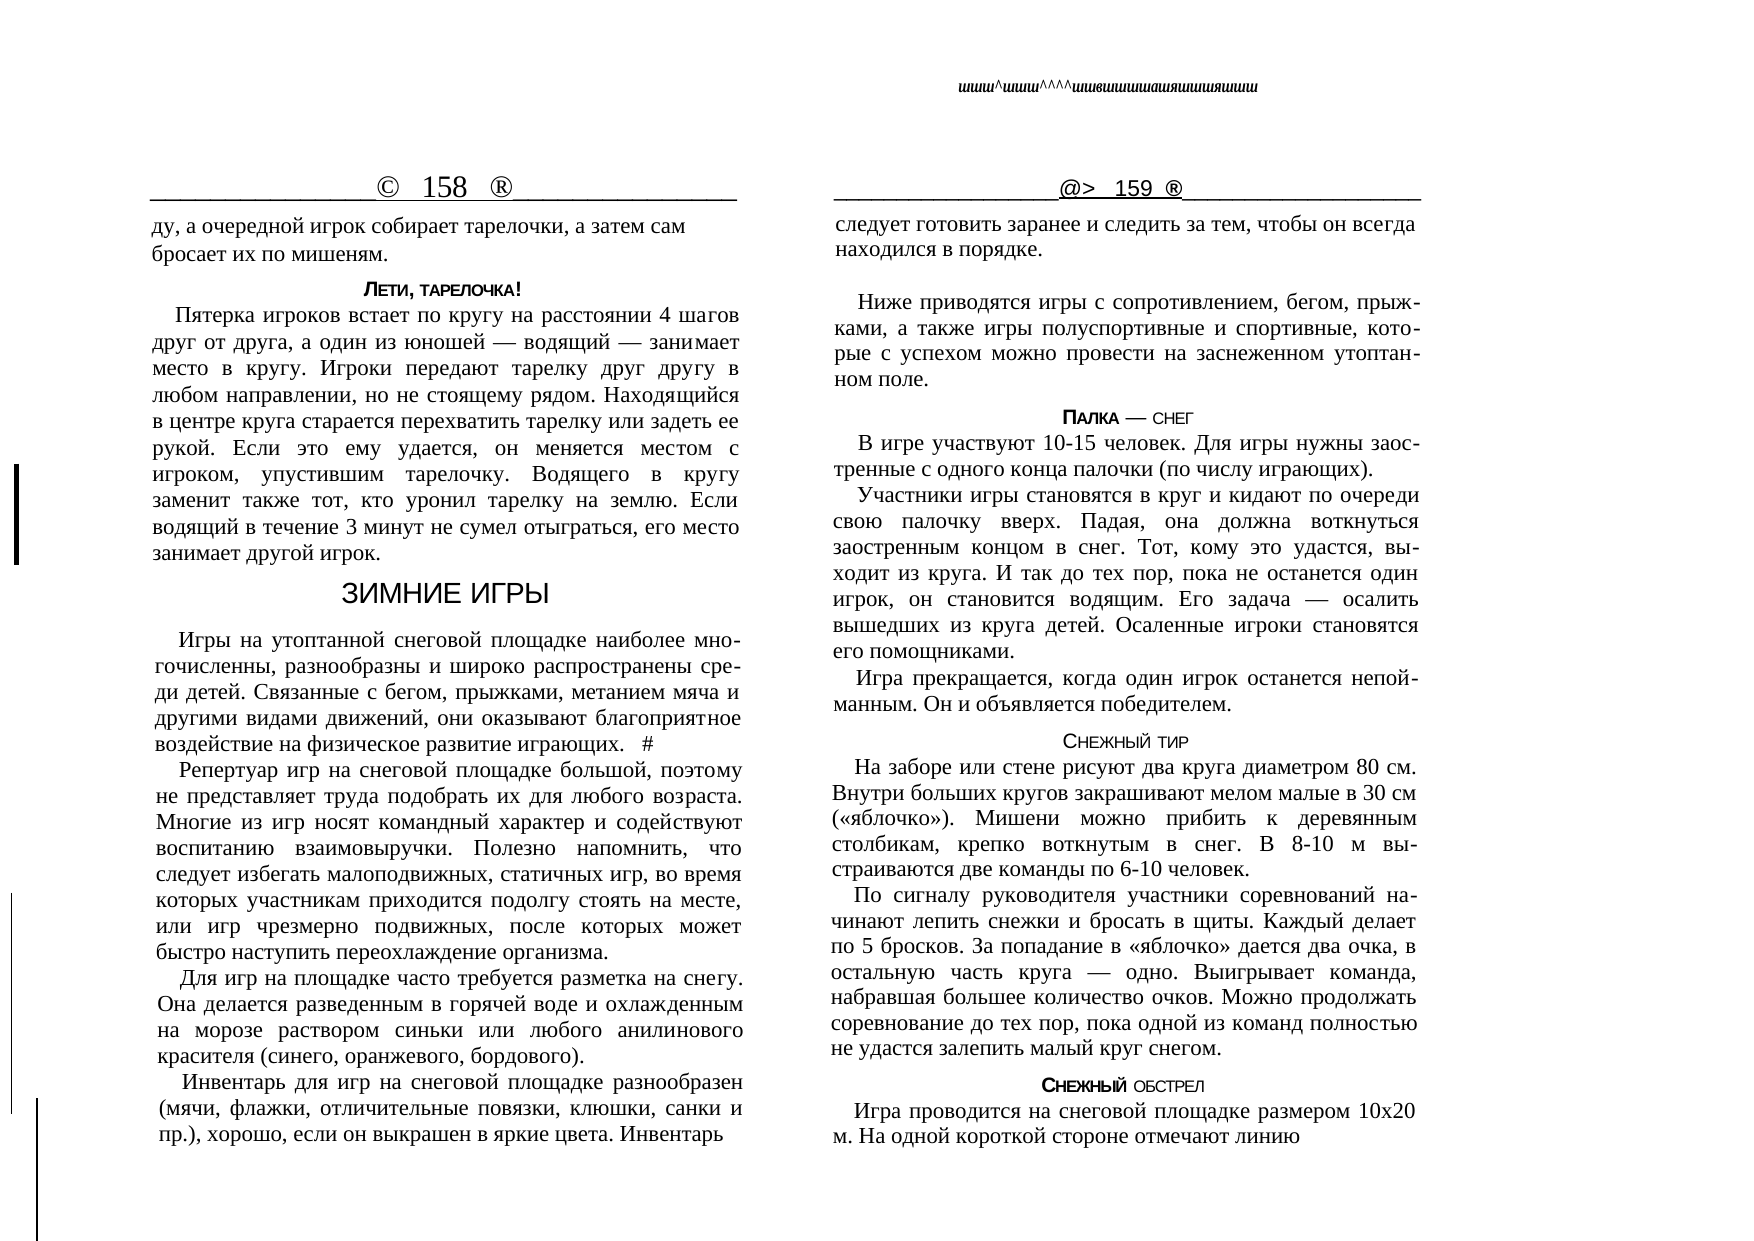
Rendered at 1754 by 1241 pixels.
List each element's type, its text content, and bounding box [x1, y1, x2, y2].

text Участники игры становятся в круг и кидают по очереди свою палочку вверх. Падая, она должна воткнуться заостренным концом в снег. Тот, кому это удастся, выходит из круга. И так до тех пор, пока не останется один игрок, он становится водящим. Его задача — осалить вышедших из круга детей. Осаленные игроки становятся его помощниками. [833, 482, 1419, 664]
text Игра прекращается, когда один игрок останется непойманным. Он и объявляется победителем. [833, 665, 1418, 717]
text Лети, тарелочка! [150, 275, 736, 301]
text шшш^шшш^^^^шшвшшшшашяшшшяшшш [958, 74, 1421, 96]
text Снежный тир [831, 728, 1421, 754]
text Игра проводится на снеговой площадке размером 10x20 м. На одной короткой стороне отмечают линию [833, 1098, 1416, 1149]
text Игры на утоптанной снеговой площадке наиболее многочисленны, разнообразны и широко распространены среди детей. Связанные с бегом, прыжками, метанием мяча и другими видами движений, они оказывают благоприятное воздействие на физическое развитие играющих. # [154, 626, 741, 756]
text Ниже приводятся игры с сопротивлением, бегом, прыжками, а также игры полуспортивные и спортивные, которые с успехом можно провести на заснеженном утоптанном поле. [834, 289, 1420, 391]
text Палка — снег [835, 403, 1421, 429]
text В игре участвуют 10-15 человек. Для игры нужны заостренные с одного конца палочки (по числу играющих). [834, 429, 1420, 482]
text следует готовить заранее и следить за тем, чтобы он всегда находился в порядке. [835, 211, 1421, 261]
text ду, а очередной игрок собирает тарелочки, а затем сам бросает их по мишеням. [151, 211, 744, 266]
text По сигналу руководителя участники соревнований начинают лепить снежки и бросать в щиты. Каждый делает по 5 бросков. За попадание в «яблочко» дается два очка, в остальную часть круга — одно. Выигрывает команда, набравшая большее количество очков. Можно продолжать соревнование до тех пор, пока одной из команд полностью не удастся залепить малый круг снегом. [831, 882, 1417, 1061]
text На заборе или стене рисуют два круга диаметром 80 см. Внутри больших кругов закрашивают мелом малые в 30 см («яблочко»). Мишени можно прибить к деревянным столбикам, крепко воткнутым в снег. В 8-10 м выстраиваются две команды по 6-10 человек. [832, 754, 1417, 882]
text Репертуар игр на снеговой площадке большой, поэтому не представляет труда подобрать их для любого возраста. Многие из игр носят командный характер и содействуют воспитанию взаимовыручки. Полезно напомнить, что следует избегать малоподвижных, статичных игр, во время которых участникам приходится подолгу стоять на месте, или игр чрезмерно подвижных, после которых может быстро наступить переохлаждение организма. [156, 756, 742, 965]
text ЗИМНИЕ ИГРЫ [150, 577, 742, 610]
text © 158 ® [150, 168, 744, 204]
text Инвентарь для игр на снеговой площадке разнообразен (мячи, флажки, отличительные повязки, клюшки, санки и пр.), хорошо, если он выкрашен в яркие цвета. Инвентарь [158, 1069, 744, 1147]
text Снежный обстрел [831, 1072, 1416, 1098]
text Для игр на площадке часто требуется разметка на снегу. Она делается разведенным в горячей воде и охлажденным на морозе раствором синьки или любого анилинового красителя (синего, оранжевого, бордового). [157, 965, 743, 1069]
text Пятерка игроков встает по кругу на расстоянии 4 шагов друг от друга, а один из юношей — водящий — занимает место в кругу. Игроки передают тарелку друг другу в любом направлении, но не стоящему рядом. Находящийся в центре круга старается перехватить тарелку или задеть ее рукой. Если это ему удается, он меняется местом с игроком, упустившим тарелочку. Водящего в кругу заменит также тот, кто уронил тарелку на землю. Если водящий в течение 3 минут не сумел отыграться, его место занимает другой игрок. [152, 301, 739, 566]
text @> 159 ® [834, 174, 1421, 201]
